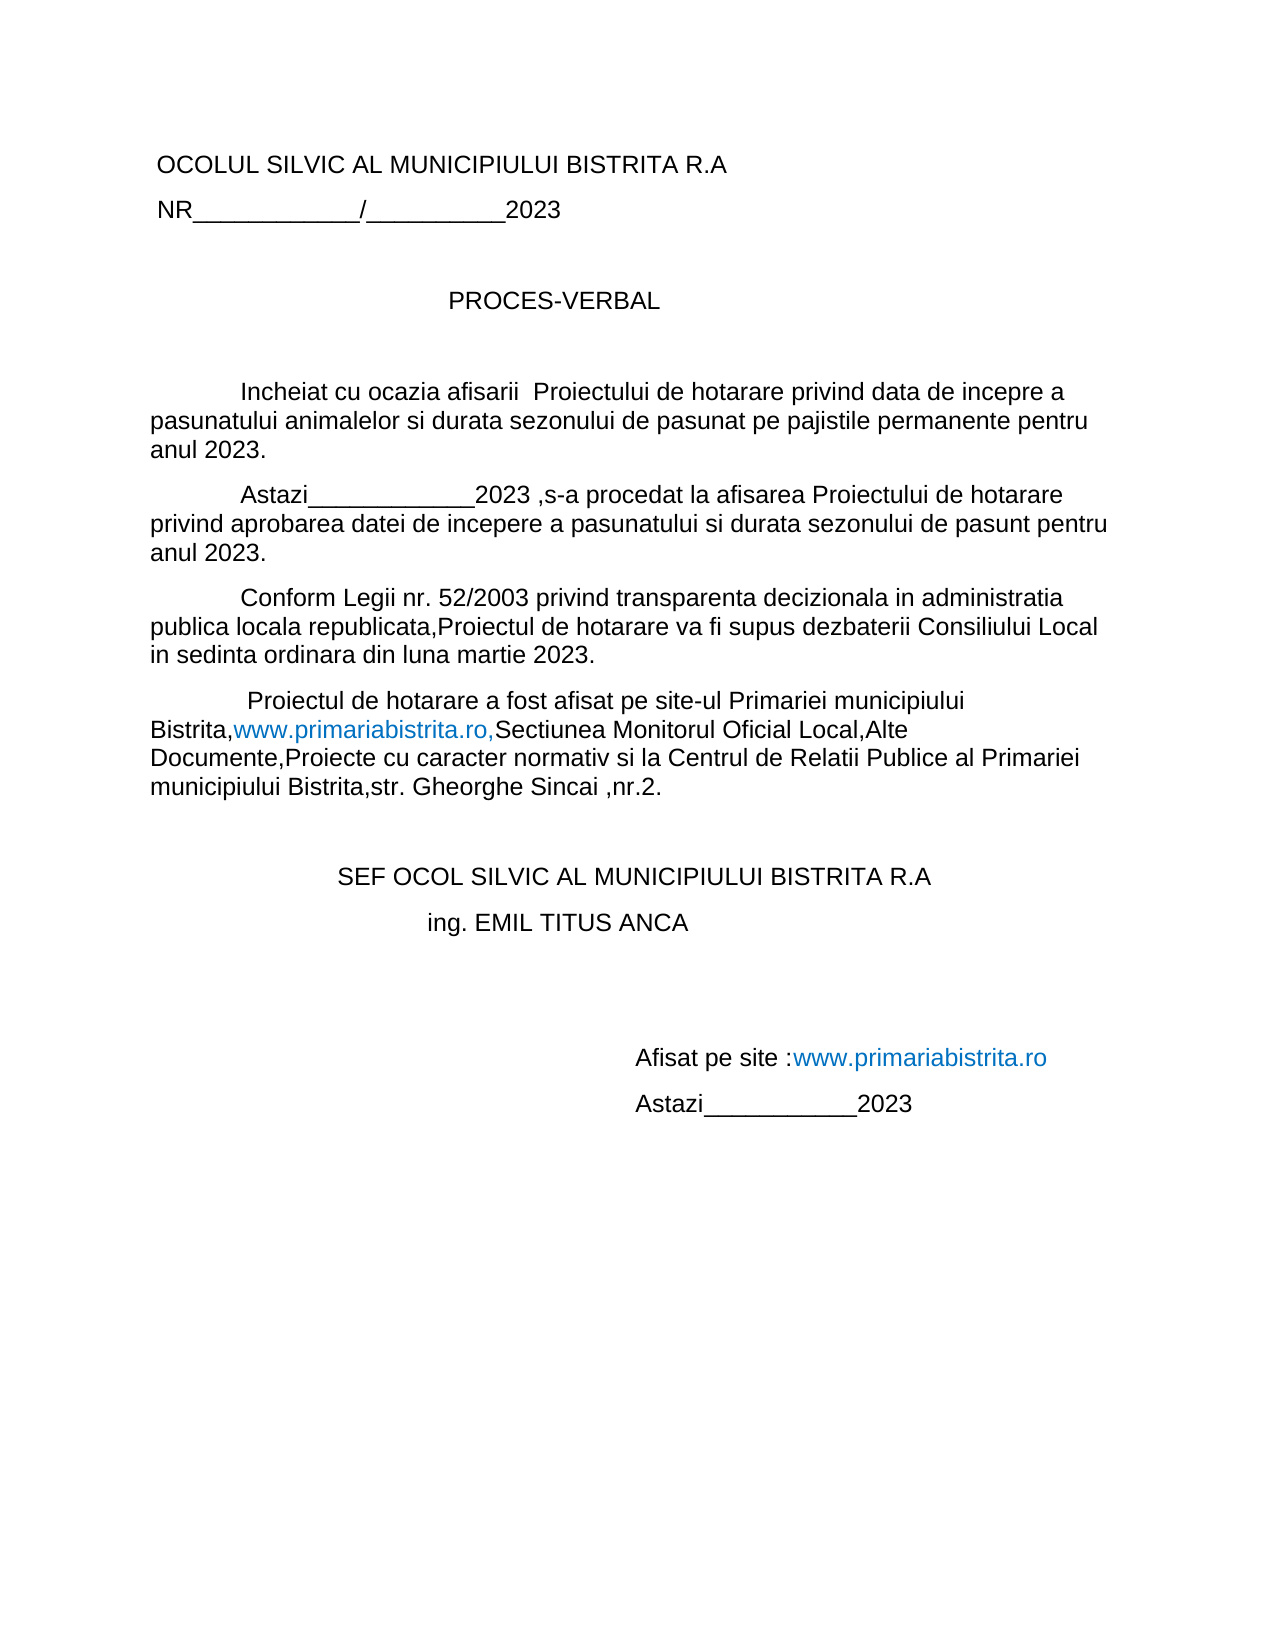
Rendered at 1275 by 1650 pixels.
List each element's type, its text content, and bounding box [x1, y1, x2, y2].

text Proiectul de hotarare a fost afisat pe site-ul Primariei municipiului Bistrita,www.primariabistrita.ro,Sectiunea Monitorul Oficial Local,Alte Documente,Proiecte cu caracter normativ si la Centrul de Relatii Publice al Primariei municipiului Bistrita,str. Gheorghe Sincai ,nr.2. [150, 686, 1125, 801]
text SEF OCOL SILVIC AL MUNICIPIULUI BISTRITA R.A [150, 862, 1125, 891]
text OCOLUL SILVIC AL MUNICIPIULUI BISTRITA R.A [150, 150, 1125, 179]
text PROCES-VERBAL [150, 286, 1125, 315]
text Incheiat cu ocazia afisarii Proiectului de hotarare privind data de incepre a pasunatului animalelor si durata sezonului de pasunat pe pajistile permanente pentru anul 2023. [150, 377, 1125, 463]
text Conform Legii nr. 52/2003 privind transparenta decizionala in administratia publica locala republicata,Proiectul de hotarare va fi supus dezbaterii Consiliului Local in sedinta ordinara din luna martie 2023. [150, 583, 1125, 669]
text Astazi___________2023 [150, 1088, 1125, 1117]
text ing. EMIL TITUS ANCA [150, 908, 1125, 936]
text NR____________/__________2023 [150, 195, 1125, 224]
text Afisat pe site :www.primariabistrita.ro [150, 1043, 1125, 1072]
text Astazi____________2023 ,s-a procedat la afisarea Proiectului de hotarare privind aprobarea datei de incepere a pasunatului si durata sezonului de pasunt pentru anul 2023. [150, 480, 1125, 566]
